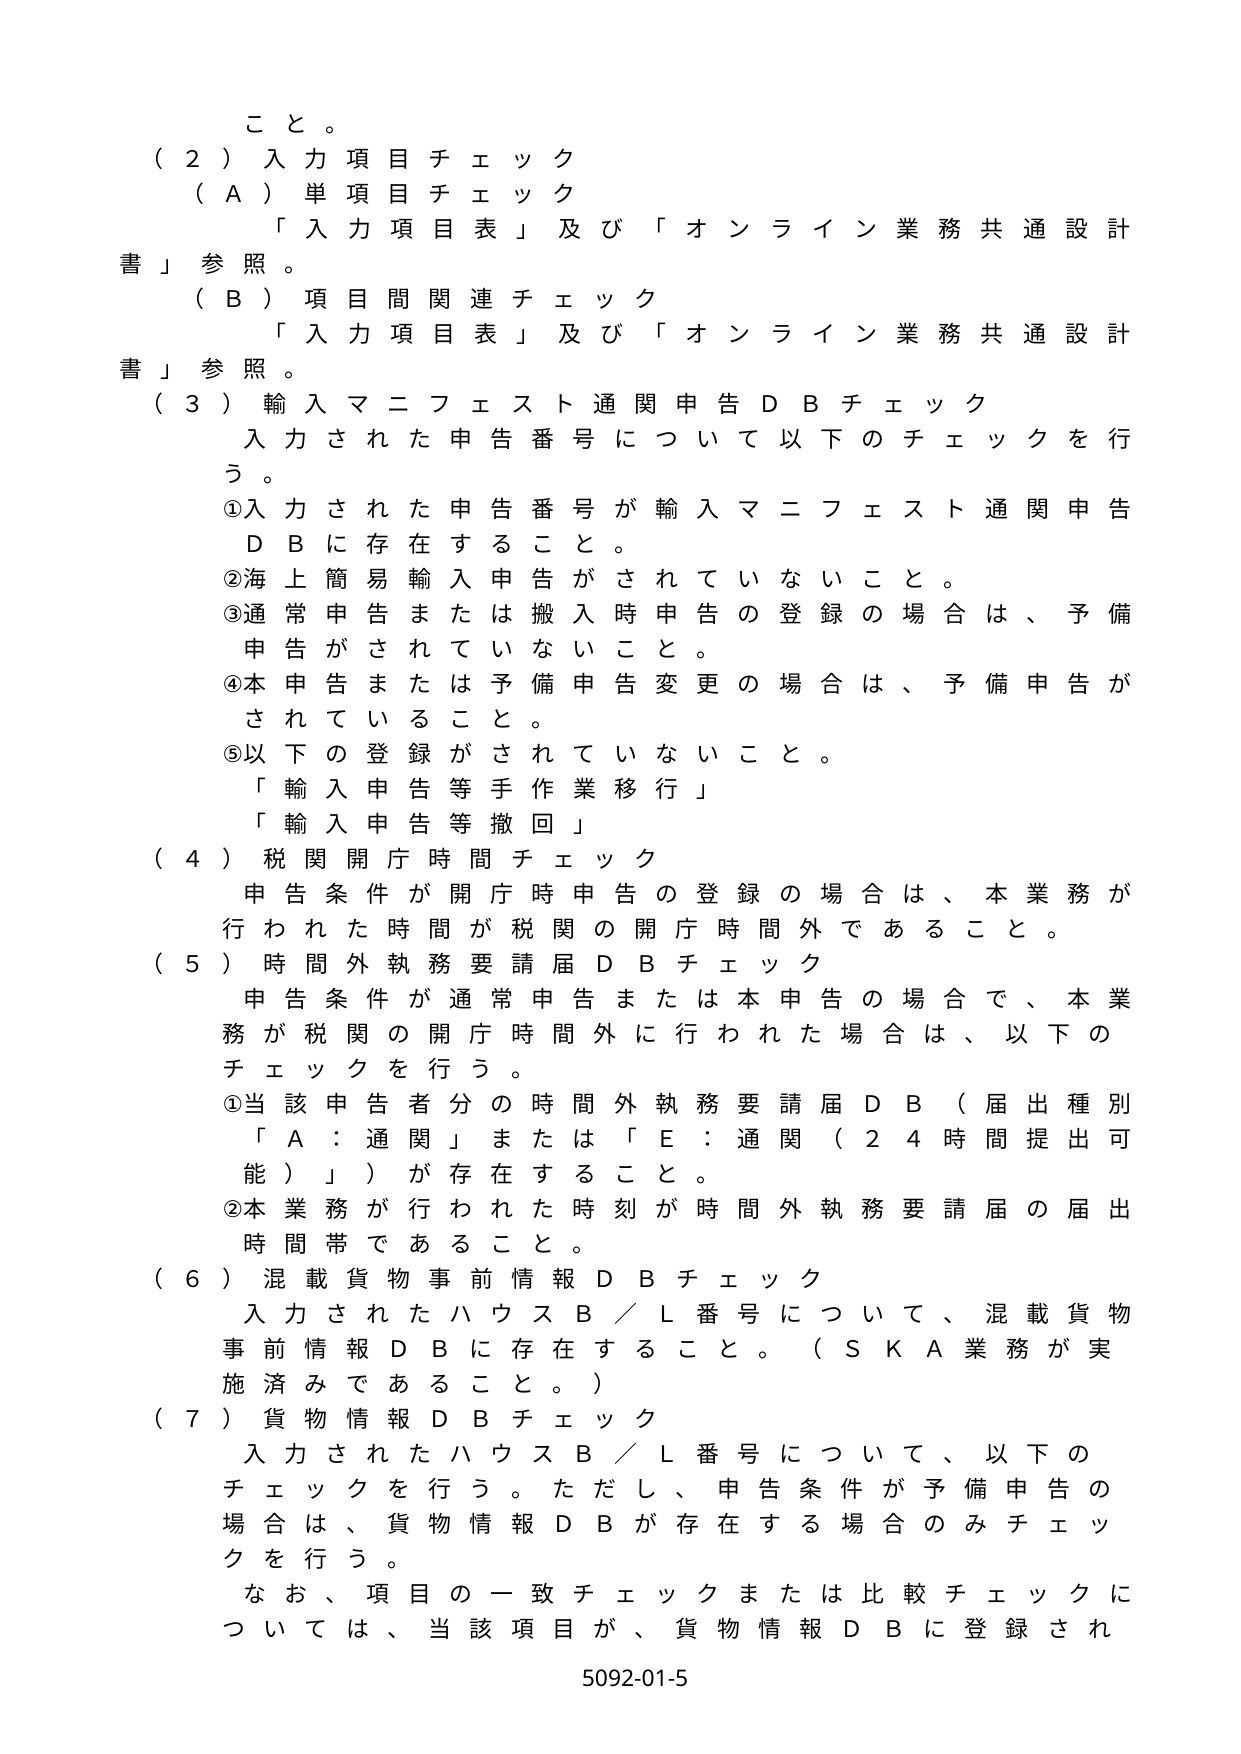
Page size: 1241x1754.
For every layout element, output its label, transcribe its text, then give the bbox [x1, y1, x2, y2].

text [202, 105, 1150, 140]
text （７）貨物情報ＤＢチェック [119, 1400, 1150, 1435]
text 「輸入申告等撤回」 [222, 805, 1150, 840]
text 申告条件が通常申告または本申告の場合で、本業務が税関の開庁時間外に行われた場合は、以下のチェックを行う。 [202, 980, 1150, 1085]
text （４）税関開庁時間チェック [139, 840, 1150, 875]
text ①入力された申告番号が輸入マニフェスト通関申告ＤＢに存在すること。 [202, 490, 1150, 560]
text 「入力項目表」及び「オンライン業務共通設計書」参照。 [119, 210, 1150, 280]
text ①当該申告者分の時間外執務要請届ＤＢ（届出種別「Ａ：通関」または「Ｅ：通関（２４時間提出可能）」）が存在すること。 [202, 1085, 1150, 1190]
text （２）入力項目チェック [119, 140, 1150, 175]
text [202, 1575, 1150, 1645]
text 「輸入申告等手作業移行」 [222, 770, 1150, 805]
text （３）輸入マニフェスト通関申告ＤＢチェック [119, 385, 1150, 420]
text ②本業務が行われた時刻が時間外執務要請届の届出時間帯であること。 [202, 1190, 1150, 1260]
text ④本申告または予備申告変更の場合は、予備申告がされていること。 [202, 665, 1150, 735]
text （６）混載貨物事前情報ＤＢチェック [119, 1260, 1150, 1295]
text ②海上簡易輸入申告がされていないこと。 [202, 560, 1150, 595]
text 申告条件が開庁時申告の登録の場合は、本業務が行われた時間が税関の開庁時間外であること。 [202, 875, 1150, 945]
text 入力された申告番号について以下のチェックを行う。 [202, 420, 1150, 490]
text 入力されたハウスＢ／Ｌ番号について、混載貨物事前情報ＤＢに存在すること。（ＳＫＡ業務が実施済みであること。） [202, 1295, 1150, 1400]
text （Ｂ）項目間関連チェック [119, 280, 1150, 315]
text 「入力項目表」及び「オンライン業務共通設計書」参照。 [119, 315, 1150, 385]
text （５）時間外執務要請届ＤＢチェック [119, 945, 1150, 980]
text ③通常申告または搬入時申告の登録の場合は、予備申告がされていないこと。 [202, 595, 1150, 665]
text （Ａ）単項目チェック [119, 175, 1150, 210]
text ⑤以下の登録がされていないこと。 [202, 735, 1150, 770]
text 入力されたハウスＢ／Ｌ番号について、以下のチェックを行う。ただし、申告条件が予備申告の場合は、貨物情報ＤＢが存在する場合のみチェックを行う。 [202, 1435, 1150, 1575]
